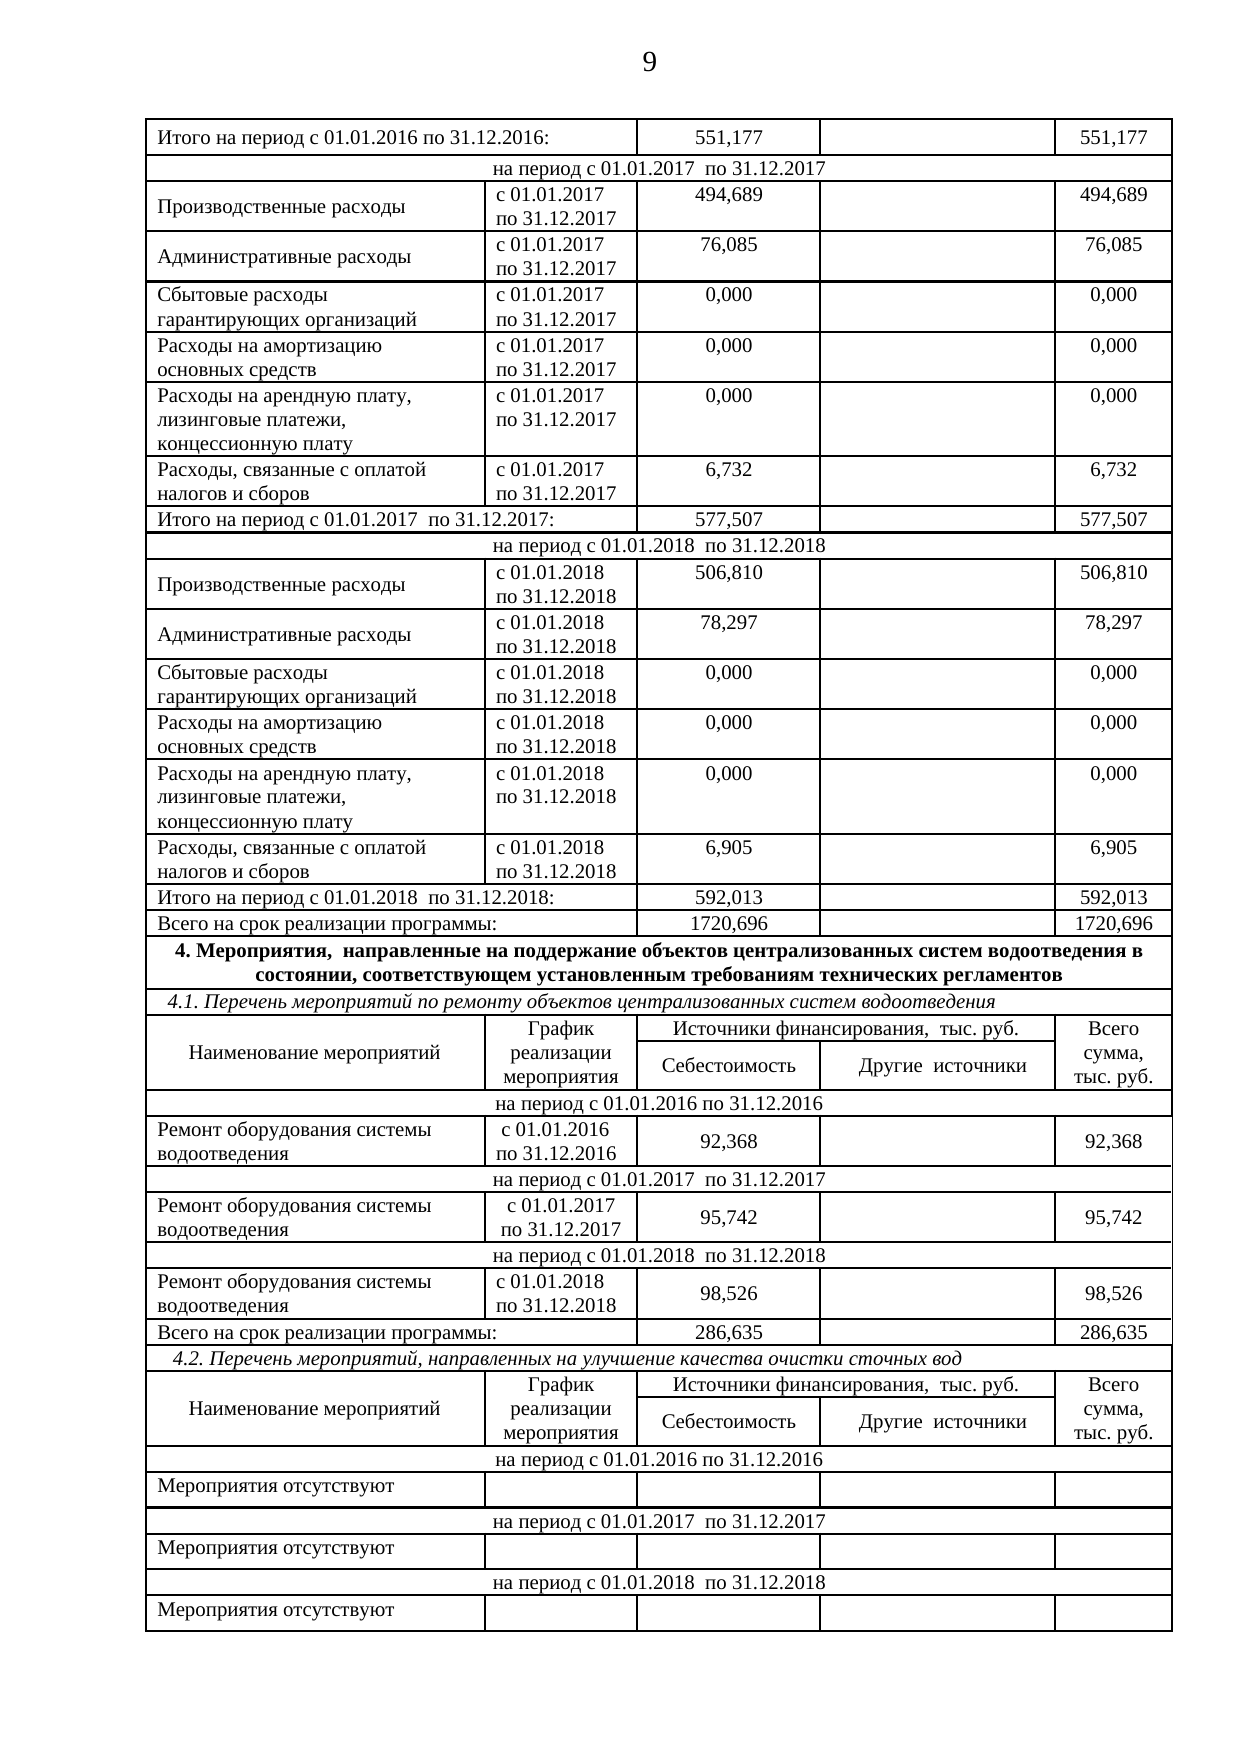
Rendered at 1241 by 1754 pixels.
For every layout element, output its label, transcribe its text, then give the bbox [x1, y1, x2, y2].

table_cell с 01.01.2017 по 31.12.2017 [486, 232, 636, 280]
table_cell Административные расходы [147, 232, 484, 280]
table_cell Другие источники [821, 1398, 1054, 1445]
table_cell на период с 01.01.2016 по 31.12.2016 [147, 1091, 1171, 1114]
table_cell [821, 232, 1054, 280]
table_cell с 01.01.2018 по 31.12.2018 [486, 560, 636, 608]
table_cell с 01.01.2018 по 31.12.2018 [486, 610, 636, 658]
table_cell с 01.01.2017 по 31.12.2017 [486, 1193, 636, 1241]
table_cell 577,507 [638, 507, 819, 531]
table_cell 95,742 [1056, 1191, 1172, 1241]
table_cell [821, 120, 1054, 154]
table_cell [821, 835, 1054, 883]
table_cell 6,905 [1056, 835, 1171, 883]
table_cell Производственные расходы [147, 182, 484, 230]
table_cell 4. Мероприятия, направленные на поддержание объектов централизованных систем водоотведения в состоянии, соответствующем установленным требованиям технических регламентов [147, 937, 1171, 987]
table_cell Мероприятия отсутствуют [147, 1535, 484, 1568]
table_cell 1720,696 [638, 911, 819, 935]
table_cell 494,689 [1056, 182, 1171, 230]
table_cell [821, 710, 1054, 758]
table_cell [1056, 1596, 1171, 1630]
table_cell [821, 1473, 1054, 1506]
table_cell [821, 560, 1054, 608]
table_cell [821, 660, 1054, 708]
table_cell Источники финансирования, тыс. руб. [638, 1016, 1054, 1040]
table_cell График реализации мероприятия [486, 1372, 636, 1445]
table_cell на период с 01.01.2016 по 31.12.2016 [147, 1447, 1171, 1471]
table_cell Расходы на амортизацию основных средств [147, 333, 484, 381]
table_cell 92,368 [1056, 1117, 1172, 1165]
table_cell Мероприятия отсутствуют [147, 1473, 484, 1506]
table_cell 6,905 [638, 835, 819, 883]
table_cell 76,085 [638, 232, 819, 280]
table_cell Ремонт оборудования системы водоотведения [147, 1193, 484, 1241]
table_cell Расходы, связанные с оплатой налогов и сборов [147, 835, 484, 883]
table_cell Расходы на арендную плату, лизинговые платежи, концессионную плату [147, 760, 484, 833]
table_cell с 01.01.2016 по 31.12.2016 [486, 1117, 636, 1165]
table_cell Расходы на амортизацию основных средств [147, 710, 484, 758]
table_cell Сбытовые расходы гарантирующих организаций [147, 283, 484, 331]
table_cell 0,000 [1056, 283, 1171, 331]
table_cell 6,732 [1056, 457, 1171, 505]
table_cell 286,635 [1056, 1318, 1172, 1344]
table_cell на период с 01.01.2018 по 31.12.2018 [147, 1241, 1172, 1267]
table_cell 0,000 [638, 333, 819, 381]
table_cell 4.1. Перечень мероприятий по ремонту объектов централизованных систем водоотведения [147, 990, 1171, 1013]
table_cell с 01.01.2017 по 31.12.2017 [486, 283, 636, 331]
table_cell на период с 01.01.2017 по 31.12.2017 [147, 1165, 1172, 1191]
table_cell Всего сумма, тыс. руб. [1056, 1016, 1171, 1088]
table_cell с 01.01.2018 по 31.12.2018 [486, 1269, 636, 1317]
table_cell Расходы на арендную плату, лизинговые платежи, концессионную плату [147, 383, 484, 455]
table_cell [821, 610, 1054, 658]
table_cell 494,689 [638, 182, 819, 230]
table_cell [486, 1535, 636, 1568]
table_cell Производственные расходы [147, 560, 484, 608]
table_cell 95,742 [638, 1193, 819, 1241]
table_cell Административные расходы [147, 610, 484, 658]
table_cell [486, 1473, 636, 1506]
table_cell на период с 01.01.2018 по 31.12.2018 [147, 534, 1171, 557]
table_cell [821, 1117, 1054, 1165]
table_cell с 01.01.2018 по 31.12.2018 [486, 710, 636, 758]
table_cell 286,635 [638, 1320, 819, 1344]
table_cell 551,177 [638, 120, 819, 154]
table_cell Итого на период с 01.01.2017 по 31.12.2017: [147, 507, 636, 531]
table_cell [821, 911, 1054, 935]
table_cell 1720,696 [1056, 911, 1171, 935]
table_cell 592,013 [1056, 885, 1171, 909]
table_cell [638, 1596, 819, 1630]
table_cell [821, 1193, 1054, 1241]
table_cell с 01.01.2018 по 31.12.2018 [486, 835, 636, 883]
table_cell [821, 182, 1054, 230]
table_cell Всего на срок реализации программы: [147, 1320, 636, 1344]
table_cell 0,000 [638, 660, 819, 708]
table_cell 0,000 [638, 383, 819, 455]
table_cell Наименование мероприятий [147, 1016, 484, 1088]
table_cell Итого на период с 01.01.2016 по 31.12.2016: [147, 120, 636, 154]
table_cell с 01.01.2018 по 31.12.2018 [486, 760, 636, 833]
table_cell 0,000 [1056, 710, 1171, 758]
table_cell 577,507 [1056, 507, 1171, 531]
table_cell 0,000 [1056, 333, 1171, 381]
table_cell Мероприятия отсутствуют [147, 1596, 484, 1630]
table_cell Всего сумма, тыс. руб. [1056, 1372, 1171, 1445]
table_cell [821, 457, 1054, 505]
table_cell [1056, 1535, 1171, 1568]
table_cell 0,000 [638, 760, 819, 833]
table_cell 592,013 [638, 885, 819, 909]
table_cell 78,297 [638, 610, 819, 658]
table_cell 551,177 [1056, 120, 1171, 154]
table_cell 0,000 [638, 710, 819, 758]
table_cell [821, 507, 1054, 531]
table_cell Ремонт оборудования системы водоотведения [147, 1269, 484, 1317]
table_cell 506,810 [638, 560, 819, 608]
table_cell График реализации мероприятия [486, 1016, 636, 1088]
table_cell 78,297 [1056, 610, 1171, 658]
table_cell 6,732 [638, 457, 819, 505]
table_cell на период с 01.01.2017 по 31.12.2017 [147, 1509, 1171, 1533]
table_cell [821, 1596, 1054, 1630]
table_cell с 01.01.2018 по 31.12.2018 [486, 660, 636, 708]
table_cell 0,000 [1056, 383, 1171, 455]
table_cell [821, 885, 1054, 909]
table_cell 506,810 [1056, 560, 1171, 608]
table_cell [638, 1535, 819, 1568]
table_cell Наименование мероприятий [147, 1372, 484, 1445]
table_cell на период с 01.01.2018 по 31.12.2018 [147, 1570, 1171, 1594]
table_cell 0,000 [638, 283, 819, 331]
table_cell Итого на период с 01.01.2018 по 31.12.2018: [147, 885, 636, 909]
table_cell 4.2. Перечень мероприятий, направленных на улучшение качества очистки сточных вод [147, 1346, 1171, 1370]
table_cell [821, 383, 1054, 455]
table_cell [638, 1473, 819, 1506]
table_cell [821, 1320, 1054, 1344]
table_cell Другие источники [821, 1042, 1054, 1088]
table_cell 0,000 [1056, 760, 1171, 833]
table_cell [1056, 1473, 1171, 1506]
table_cell 98,526 [638, 1269, 819, 1317]
table_cell Расходы, связанные с оплатой налогов и сборов [147, 457, 484, 505]
table_cell Ремонт оборудования системы водоотведения [147, 1117, 484, 1165]
table_cell 98,526 [1056, 1267, 1172, 1317]
table_cell с 01.01.2017 по 31.12.2017 [486, 383, 636, 455]
table_cell 76,085 [1056, 232, 1171, 280]
table_cell [821, 1269, 1054, 1317]
table_cell с 01.01.2017 по 31.12.2017 [486, 182, 636, 230]
table_cell Всего на срок реализации программы: [147, 911, 636, 935]
table_cell Себестоимость [638, 1042, 819, 1088]
table_cell 92,368 [638, 1117, 819, 1165]
table_cell с 01.01.2017 по 31.12.2017 [486, 333, 636, 381]
table_cell [486, 1596, 636, 1630]
table_cell Себестоимость [638, 1398, 819, 1445]
table_cell [821, 333, 1054, 381]
table_cell 0,000 [1056, 660, 1171, 708]
table_cell на период с 01.01.2017 по 31.12.2017 [147, 156, 1171, 180]
table_cell с 01.01.2017 по 31.12.2017 [486, 457, 636, 505]
table_cell Источники финансирования, тыс. руб. [638, 1372, 1054, 1396]
table_cell [821, 760, 1054, 833]
table_cell [821, 1535, 1054, 1568]
table_cell [821, 283, 1054, 331]
table_cell Сбытовые расходы гарантирующих организаций [147, 660, 484, 708]
